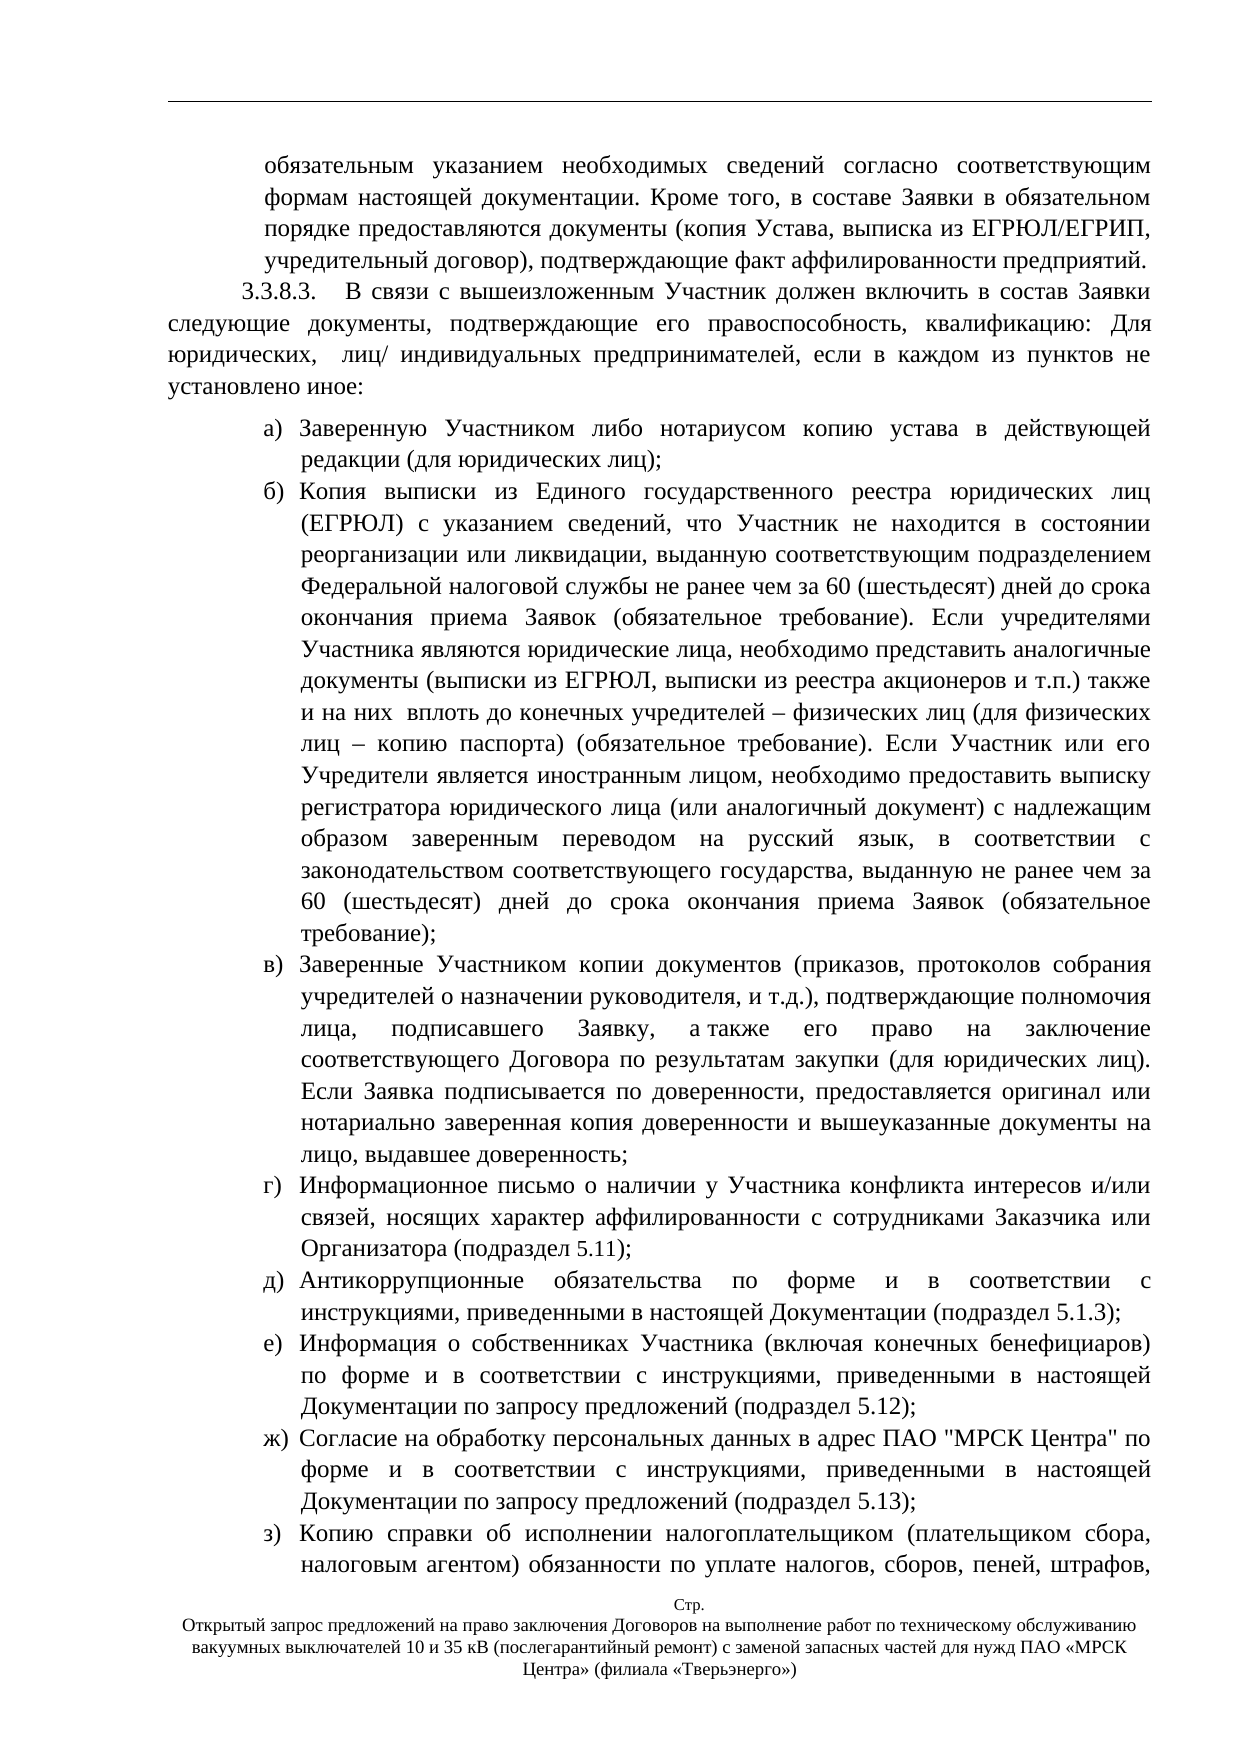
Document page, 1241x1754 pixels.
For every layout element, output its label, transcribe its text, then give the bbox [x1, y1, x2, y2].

list В связи с вышеизложенным Участник должен включить в состав Заявки следующие документы, подтверждающие его правоспособность, квалификацию: Для юридических, лиц/ индивидуальных предпринимателей, если в каждом из пунктов не установлено иное: [168, 276, 1152, 400]
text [264, 150, 1152, 273]
list Информация о собственниках Участника (включая конечных бенефициаров) по форме и в соответствии с инструкциями, приведенными в настоящей Документации по запросу предложений (подраздел 5.12); [263, 1328, 1152, 1420]
list Заверенную Участником либо нотариусом копию устава в действующей редакции (для юридических лиц); [263, 413, 1152, 473]
list Согласие на обработку персональных данных в адрес ПАО "МРСК Центра" по форме и в соответствии с инструкциями, приведенными в настоящей Документации по запросу предложений (подраздел 5.13); [263, 1423, 1152, 1515]
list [263, 1518, 1152, 1578]
list Заверенные Участником копии документов (приказов, протоколов собрания учредителей о назначении руководителя, и т.д.), подтверждающие полномочия лица, подписавшего Заявку, а также его право на заключение соответствующего Договора по результатам закупки (для юридических лиц). Если Заявка подписывается по доверенности, предоставляется оригинал или нотариально заверенная копия доверенности и вышеуказанные документы на лицо, выдавшее доверенность; [263, 949, 1152, 1168]
list Информационное письмо о наличии у Участника конфликта интересов и/или связей, носящих характер аффилированности с сотрудниками Заказчика или Организатора (подраздел 5.11); [263, 1170, 1152, 1262]
list Антикоррупционные обязательства по форме и в соответствии с инструкциями, приведенными в настоящей Документации (подраздел 5.1.3); [263, 1265, 1152, 1325]
list Копия выписки из Единого государственного реестра юридических лиц (ЕГРЮЛ) с указанием сведений, что Участник не находится в состоянии реорганизации или ликвидации, выданную соответствующим подразделением Федеральной налоговой службы не ранее чем за 60 (шестьдесят) дней до срока окончания приема Заявок (обязательное требование). Если учредителями Участника являются юридические лица, необходимо представить аналогичные документы (выписки из ЕГРЮЛ, выписки из реестра акционеров и т.п.) также и на них вплоть до конечных учредителей – физических лиц (для физических лиц – копию паспорта) (обязательное требование). Если Участник или его Учредители является иностранным лицом, необходимо предоставить выписку регистратора юридического лица (или аналогичный документ) с надлежащим образом заверенным переводом на русский язык, в соответствии с законодательством соответствующего государства, выданную не ранее чем за 60 (шестьдесят) дней до срока окончания приема Заявок (обязательное требование); [263, 476, 1152, 947]
